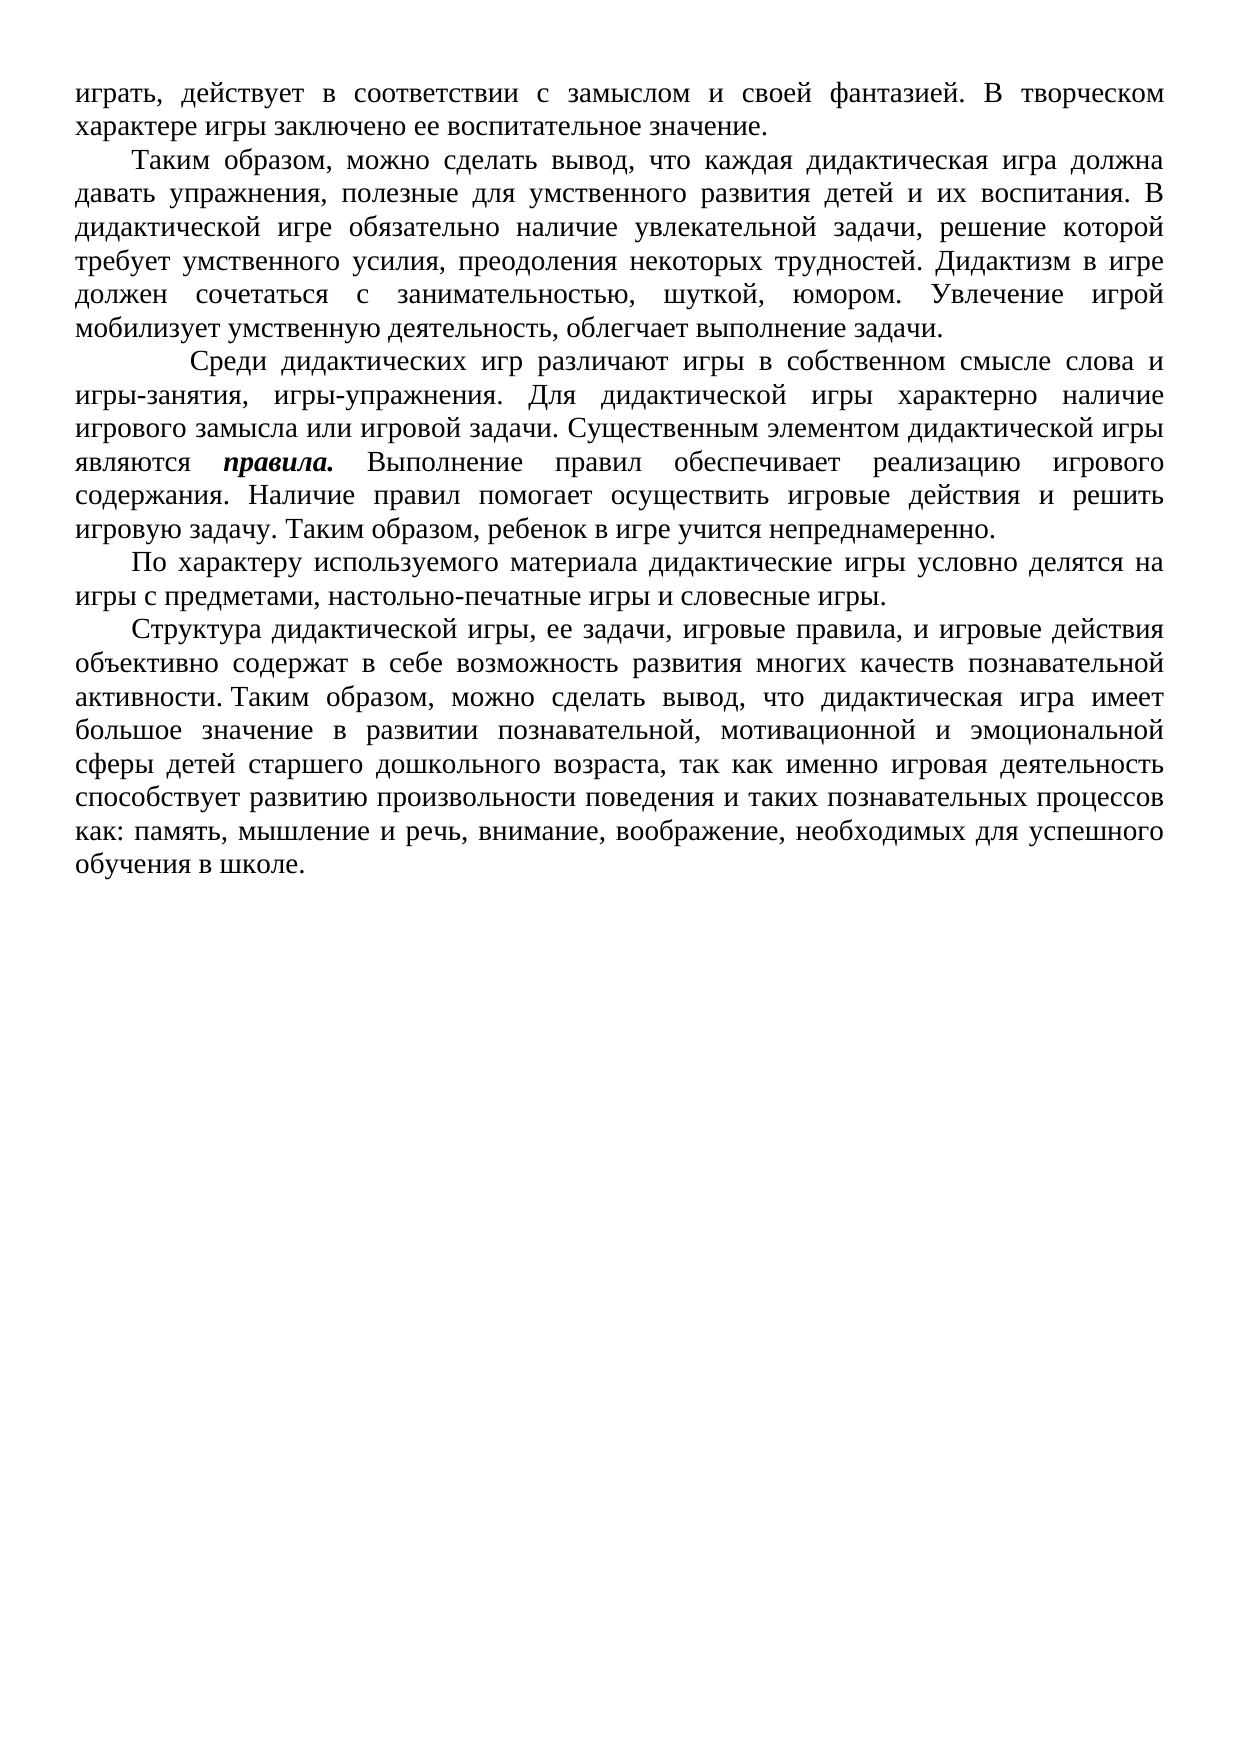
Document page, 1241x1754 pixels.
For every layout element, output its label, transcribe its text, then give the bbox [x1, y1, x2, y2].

text Среди дидактических игр различают игры в собственном смысле слова и игры-занятия, игры-упражнения. Для дидактической игры характерно наличие игрового замысла или игровой задачи. Существенным элементом дидактической игры являются правила. Выполнение правил обеспечивает реализацию игрового содержания. Наличие правил помогает осуществить игровые действия и решить игровую задачу. Таким образом, ребенок в игре учится непреднамеренно. [75, 343, 1165, 544]
text Структура дидактической игры, ее задачи, игровые правила, и игровые действия объективно содержат в себе возможность развития многих качеств познавательной активности. Таким образом, можно сделать вывод, что дидактическая игра имеет большое значение в развитии познавательной, мотивационной и эмоциональной сферы детей старшего дошкольного возраста, так как именно игровая деятельность способствует развитию произвольности поведения и таких познавательных процессов как: память, мышление и речь, внимание, воображение, необходимых для успешного обучения в школе. [75, 612, 1165, 880]
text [75, 75, 1165, 142]
text По характеру используемого материала дидактические игры условно делятся на игры с предметами, настольно-печатные игры и словесные игры. [75, 544, 1165, 612]
text Таким образом, можно сделать вывод, что каждая дидактическая игра должна давать упражнения, полезные для умственного развития детей и их воспитания. В дидактической игре обязательно наличие увлекательной задачи, решение которой требует умственного усилия, преодоления некоторых трудностей. Дидактизм в игре должен сочетаться с занимательностью, шуткой, юмором. Увлечение игрой мобилизует умственную деятельность, облегчает выполнение задачи. [75, 142, 1165, 343]
